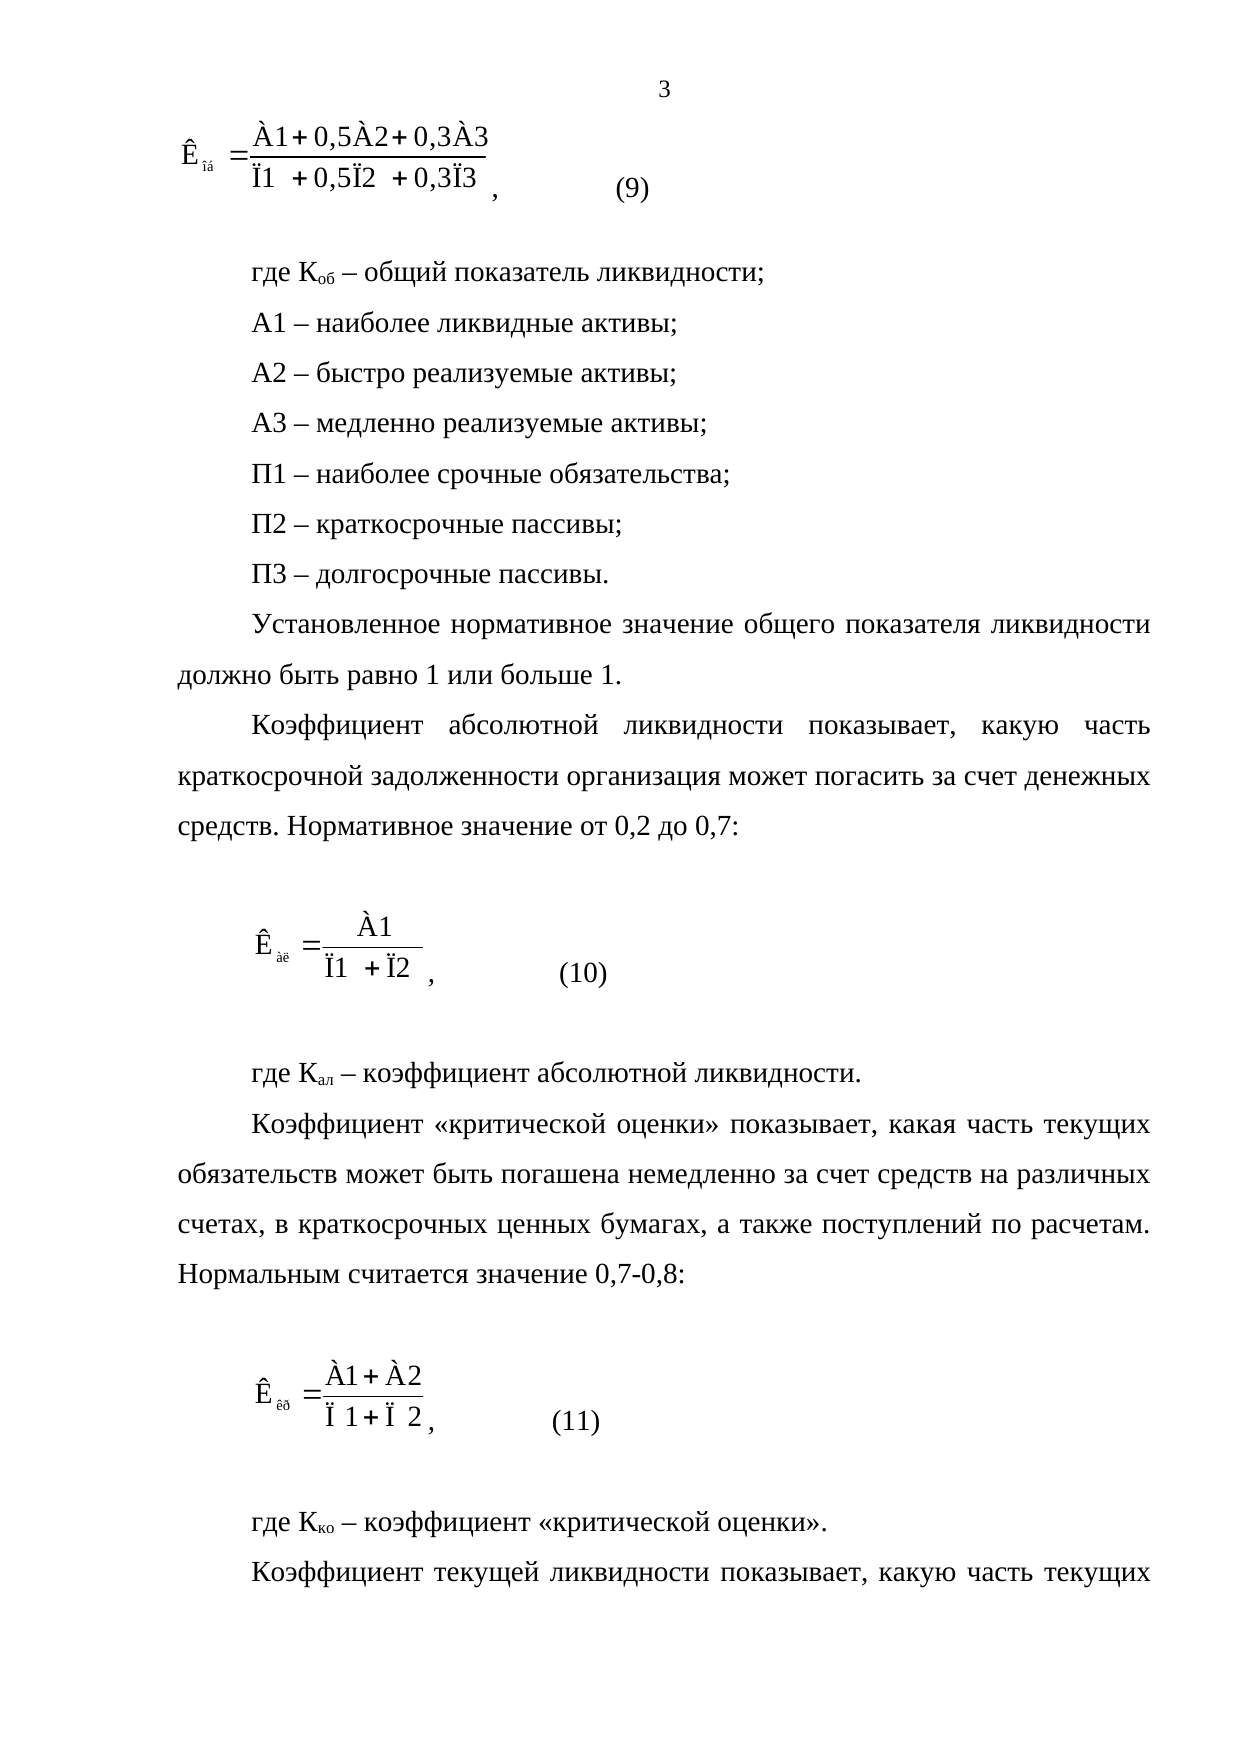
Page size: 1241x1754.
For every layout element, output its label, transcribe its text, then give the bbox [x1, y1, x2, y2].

text Коэффициент абсолютной ликвидности показывает, какую часть краткосрочной задолженности организация может погасить за счет денежных средств. Нормативное значение от 0,2 до 0,7: [177, 707, 1152, 841]
text Установленное нормативное значение общего показателя ликвидности должно быть равно 1 или больше 1. [177, 607, 1152, 691]
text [177, 1554, 1152, 1588]
text П2 – краткосрочные пассивы; [177, 506, 1152, 539]
text А2 – быстро реализуемые активы; [177, 355, 1152, 389]
text П1 – наиболее срочные обязательства; [177, 456, 1152, 489]
text где Кал – коэффициент абсолютной ликвидности. [177, 1055, 1152, 1089]
text где Коб – общий показатель ликвидности; [177, 254, 1152, 288]
text , (10) [177, 908, 1152, 988]
text А1 – наиболее ликвидные активы; [177, 305, 1152, 338]
text Коэффициент «критической оценки» показывает, какая часть текущих обязательств может быть погашена немедленно за счет средств на различных счетах, в краткосрочных ценных бумагах, а также поступлений по расчетам. Нормальным считается значение 0,7-0,8: [177, 1106, 1152, 1290]
text , (11) [177, 1357, 1152, 1437]
text где Кко – коэффициент «критической оценки». [177, 1504, 1152, 1538]
text А3 – медленно реализуемые активы; [177, 405, 1152, 439]
text П3 – долгосрочные пассивы. [177, 556, 1152, 590]
